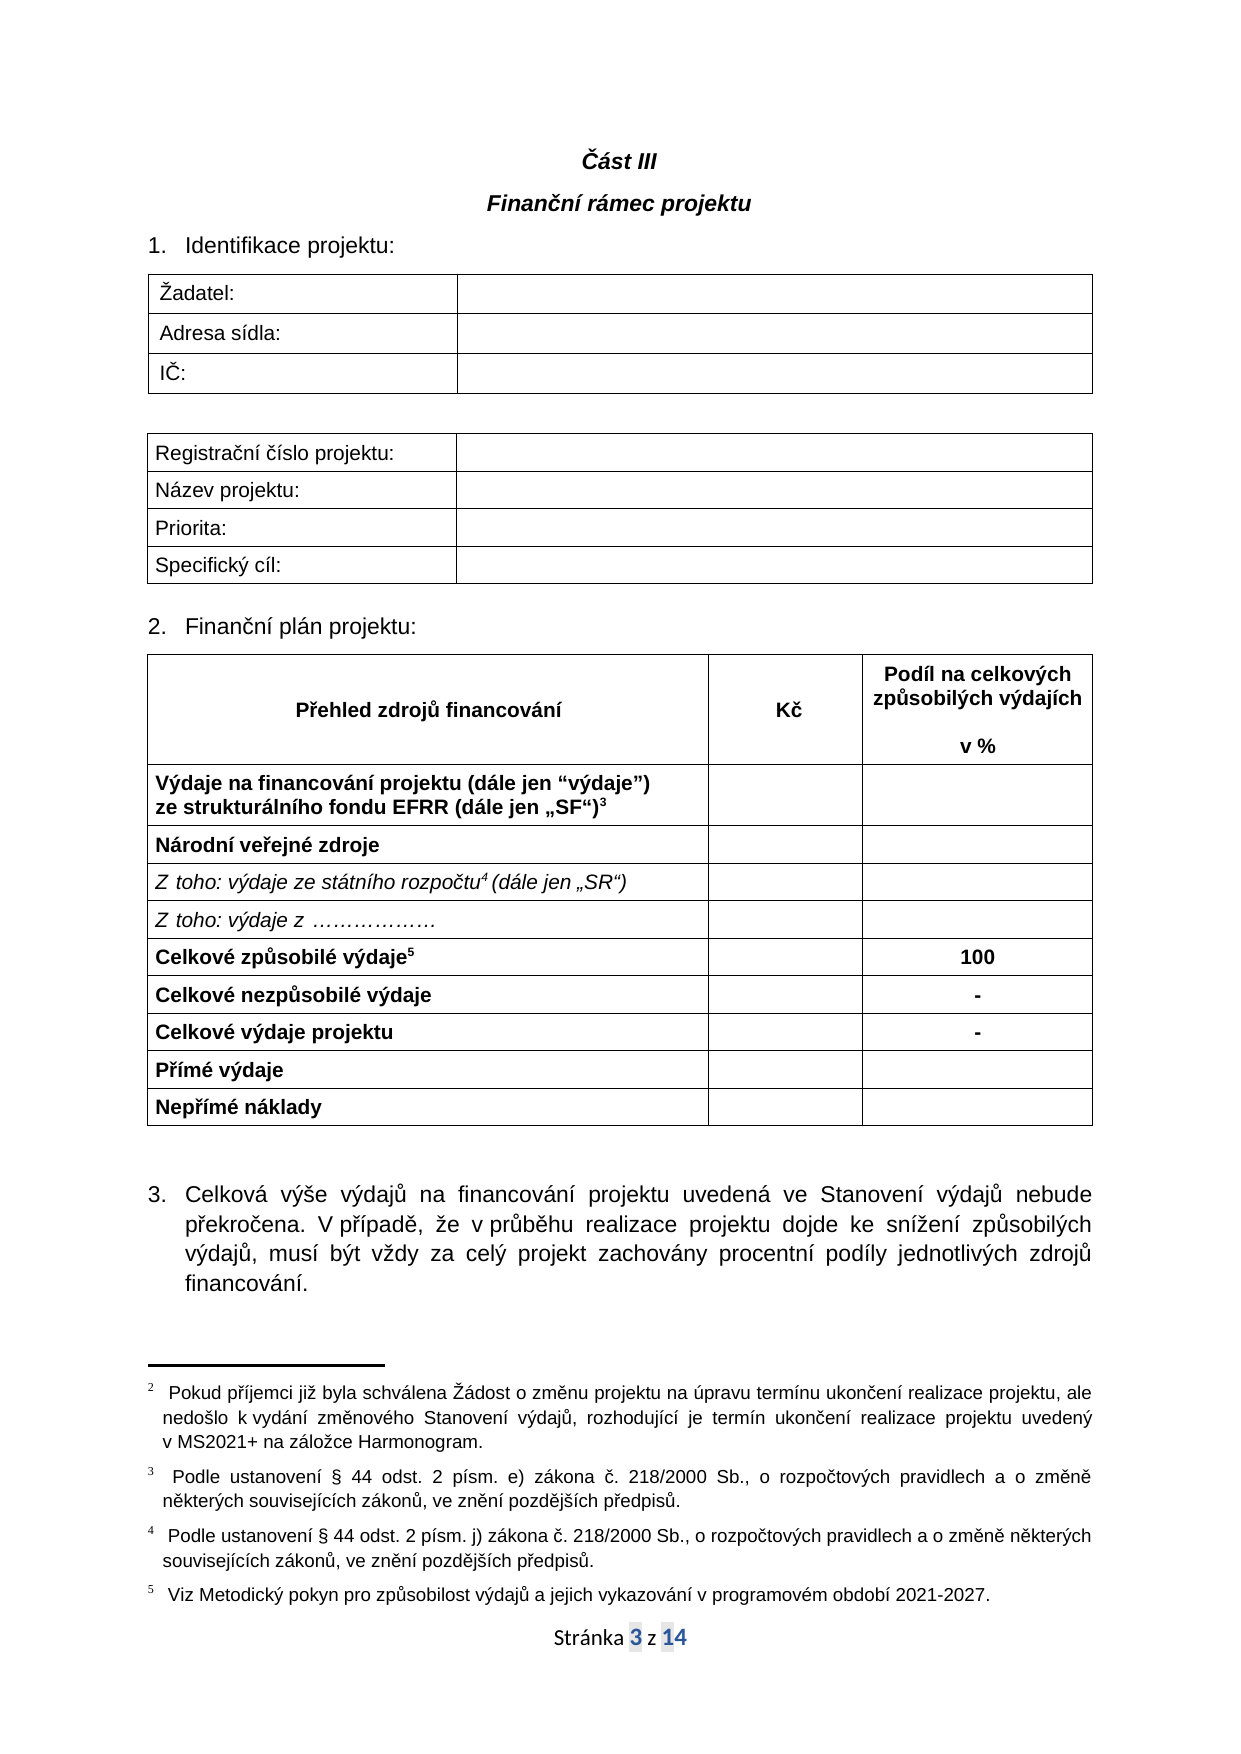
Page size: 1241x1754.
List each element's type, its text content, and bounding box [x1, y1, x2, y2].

table_header [457, 434, 1092, 471]
table_cell Z toho: výdaje z ……………… [148, 901, 708, 938]
table_cell Z toho: výdaje ze státního rozpočtu (dále jen „SR“) [148, 864, 708, 900]
table_cell Přímé výdaje [148, 1051, 708, 1088]
table_cell [709, 976, 862, 1013]
table_cell Celkové výdaje projektu [148, 1014, 708, 1050]
table_cell [458, 314, 1092, 353]
table_cell [709, 939, 862, 975]
table_cell [863, 864, 1092, 900]
table_cell [863, 1051, 1092, 1088]
table_cell Specifický cíl: [148, 547, 456, 583]
table_cell [709, 901, 862, 938]
table_cell [709, 864, 862, 900]
subtitle Finanční rámec projektu [148, 190, 1093, 216]
table_header Kč [709, 655, 862, 764]
table_header [458, 275, 1092, 313]
table_cell IČ: [149, 354, 457, 393]
table_header Podíl na celkových způsobilých výdajích v % [863, 655, 1092, 764]
table_cell [863, 826, 1092, 863]
table_cell 100 [863, 939, 1092, 975]
table_cell Název projektu: [148, 472, 456, 508]
table_cell [457, 509, 1092, 546]
table_cell Adresa sídla: [149, 314, 457, 353]
subtitle Část III [148, 148, 1093, 174]
table_cell - [863, 1014, 1092, 1050]
table_header Žadatel: [149, 275, 457, 313]
table_cell [457, 472, 1092, 508]
table_header Registrační číslo projektu: [148, 434, 456, 471]
list Celková výše výdajů na financování projektu uvedená ve Stanovení výdajů nebude překročena. V případě, že v průběhu realizace projektu dojde ke snížení způsobilých výdajů, musí být vždy za celý projekt zachovány procentní podíly jednotlivých zdrojů financování. [148, 1181, 1093, 1296]
table_cell Celkové nezpůsobilé výdaje [148, 976, 708, 1013]
table_cell [709, 765, 862, 825]
table_cell Výdaje na financování projektu (dále jen “výdaje”) ze strukturálního fondu EFRR (dále jen „SF“) [148, 765, 708, 825]
table_cell [709, 1051, 862, 1088]
table_cell [457, 547, 1092, 583]
table_cell [863, 901, 1092, 938]
table_cell [458, 354, 1092, 393]
table_cell Národní veřejné zdroje [148, 826, 708, 863]
table_cell [863, 1089, 1092, 1125]
table_cell [709, 1014, 862, 1050]
table_cell [709, 826, 862, 863]
list Finanční plán projektu: [148, 613, 1093, 639]
list Identifikace projektu: [148, 232, 1093, 258]
table_cell Nepřímé náklady [148, 1089, 708, 1125]
table_cell - [863, 976, 1092, 1013]
table_cell Priorita: [148, 509, 456, 546]
table_cell [863, 765, 1092, 825]
table_cell [709, 1089, 862, 1125]
table_cell Celkové způsobilé výdaje [148, 939, 708, 975]
table_header Přehled zdrojů financování [148, 655, 708, 764]
